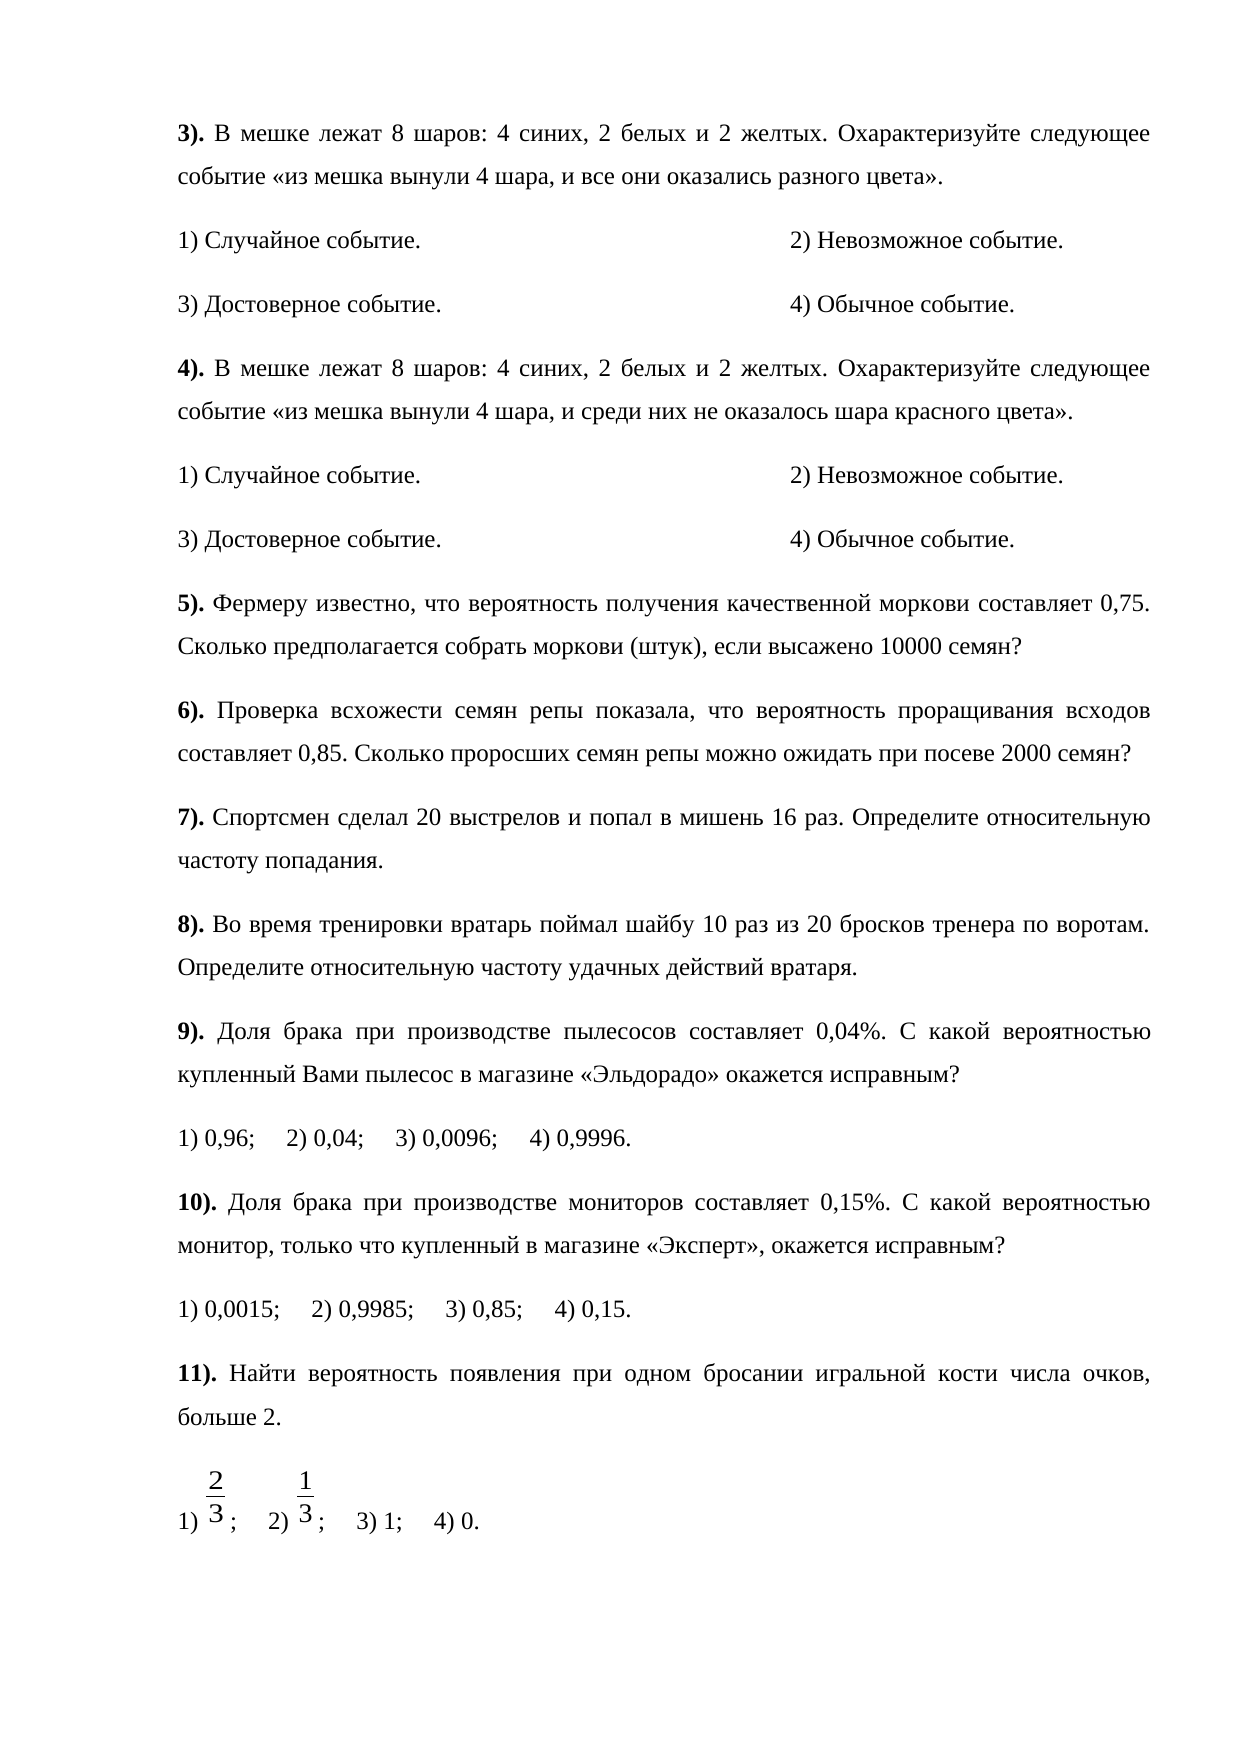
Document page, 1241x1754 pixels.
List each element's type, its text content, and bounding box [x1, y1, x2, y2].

text 3). В мешке лежат 8 шаров: 4 синих, 2 белых и 2 желтых. Охарактеризуйте следующее событие «из мешка вынули 4 шара, и все они оказались разного цвета». [177, 118, 1152, 190]
text 1) Случайное событие. 2) Невозможное событие. [177, 225, 1152, 254]
text 1) 0,96; 2) 0,04; 3) 0,0096; 4) 0,9996. [177, 1123, 1152, 1152]
text 8). Во время тренировки вратарь поймал шайбу 10 раз из 20 бросков тренера по воротам. Определите относительную частоту удачных действий вратаря. [177, 909, 1152, 981]
text 3) Достоверное событие. 4) Обычное событие. [177, 289, 1152, 318]
text 1) ; 2) ; 3) 1; 4) 0. [177, 1466, 1152, 1534]
text 4). В мешке лежат 8 шаров: 4 синих, 2 белых и 2 желтых. Охарактеризуйте следующее событие «из мешка вынули 4 шара, и среди них не оказалось шара красного цвета». [177, 353, 1152, 425]
text 3) Достоверное событие. 4) Обычное событие. [177, 524, 1152, 553]
text 11). Найти вероятность появления при одном бросании игральной кости числа очков, больше 2. [177, 1358, 1152, 1430]
text 7). Спортсмен сделал 20 выстрелов и попал в мишень 16 раз. Определите относительную частоту попадания. [177, 802, 1152, 874]
text 6). Проверка всхожести семян репы показала, что вероятность проращивания всходов составляет 0,85. Сколько проросших семян репы можно ожидать при посеве 2000 семян? [177, 695, 1152, 767]
text 1) Случайное событие. 2) Невозможное событие. [177, 460, 1152, 489]
text 1) 0,0015; 2) 0,9985; 3) 0,85; 4) 0,15. [177, 1294, 1152, 1323]
text 10). Доля брака при производстве мониторов составляет 0,15%. С какой вероятностью монитор, только что купленный в магазине «Эксперт», окажется исправным? [177, 1187, 1152, 1259]
text 5). Фермеру известно, что вероятность получения качественной моркови составляет 0,75. Сколько предполагается собрать моркови (штук), если высажено 10000 семян? [177, 588, 1152, 660]
text 9). Доля брака при производстве пылесосов составляет 0,04%. С какой вероятностью купленный Вами пылесос в магазине «Эльдорадо» окажется исправным? [177, 1016, 1152, 1088]
